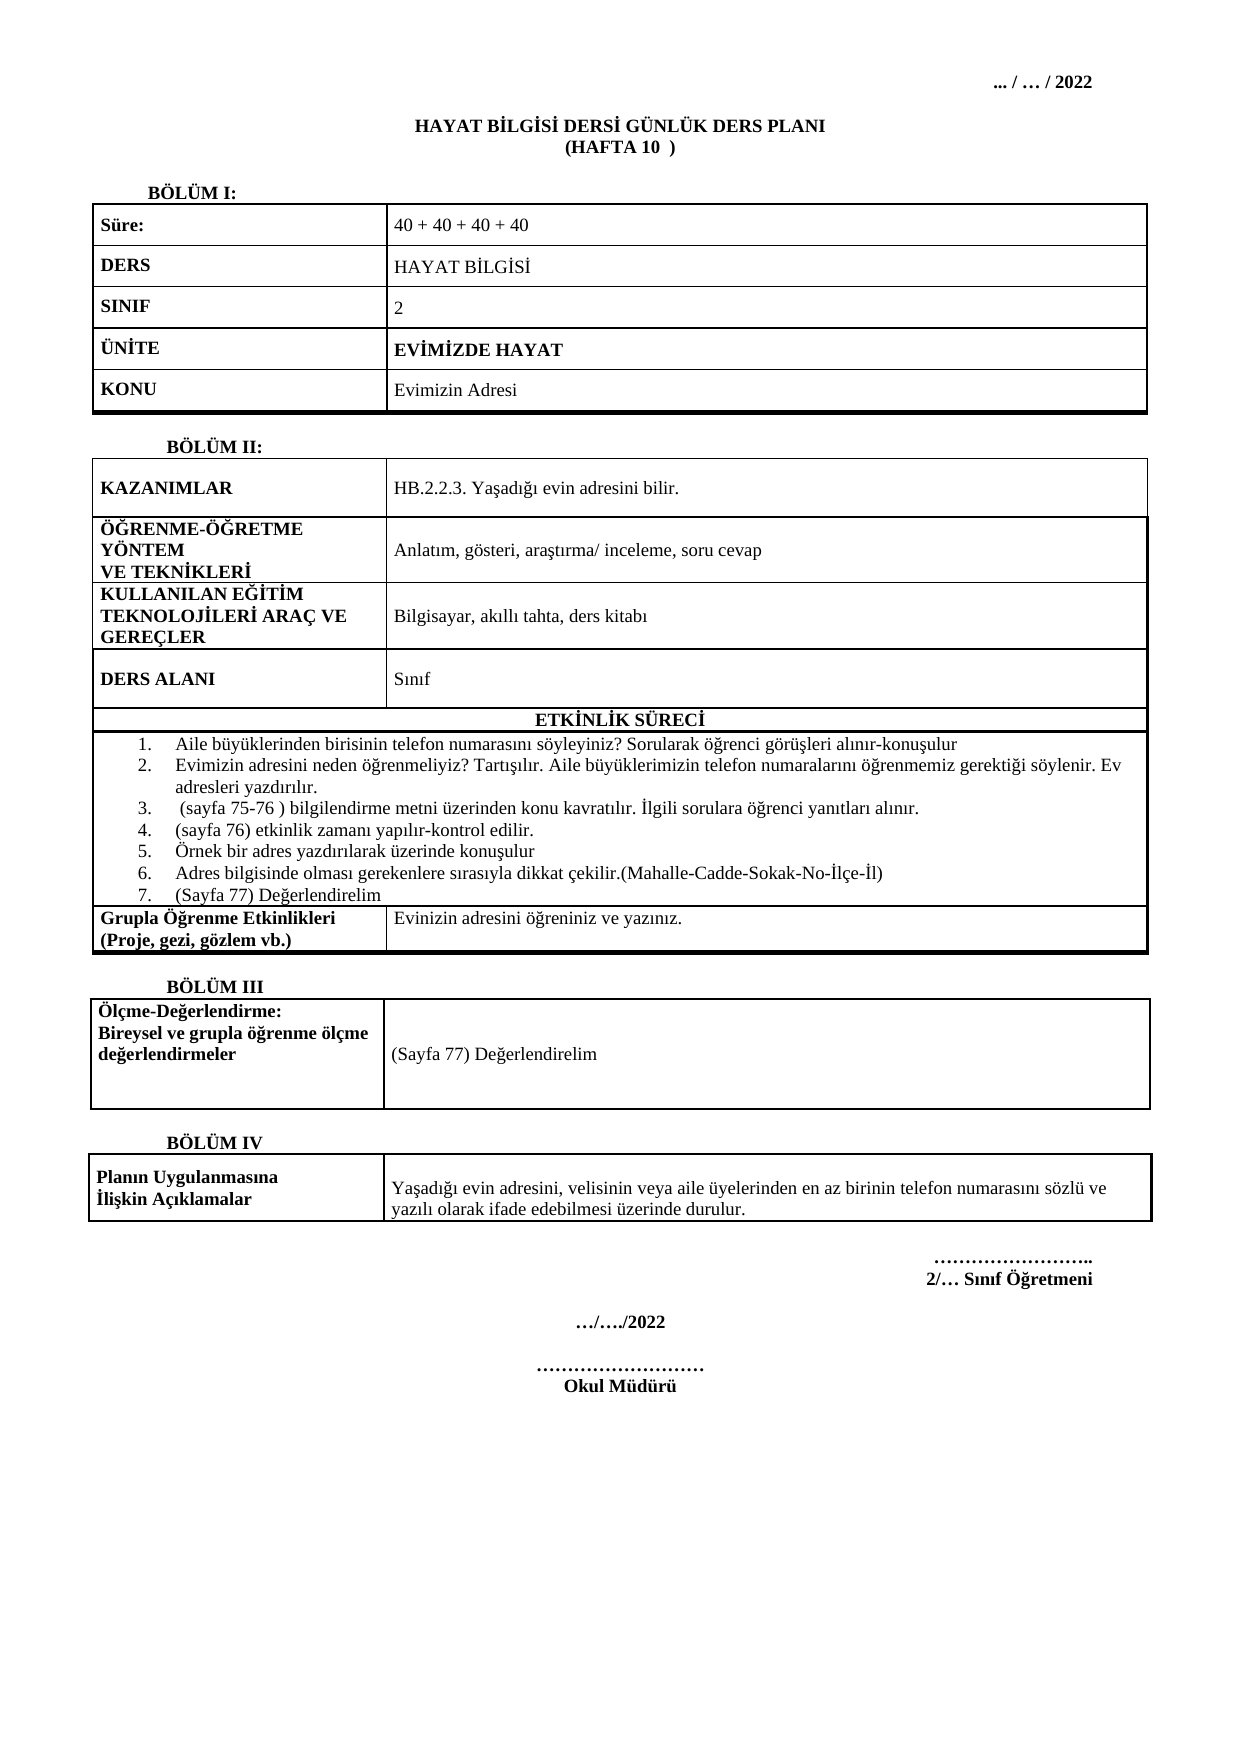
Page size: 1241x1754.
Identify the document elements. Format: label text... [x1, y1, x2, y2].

text …………………….. [148, 1246, 1092, 1268]
table_cell Bilgisayar, akıllı tahta, ders kitabı [387, 583, 1146, 648]
table_cell KONU [94, 370, 386, 410]
table_cell HAYAT BİLGİSİ [388, 246, 1146, 286]
table_cell ÜNİTE [94, 329, 386, 369]
table_cell Sınıf [387, 650, 1146, 707]
table_header Süre: [94, 205, 386, 244]
text BÖLÜM I: [148, 182, 1092, 203]
subtitle BÖLÜM IV [148, 1132, 1092, 1153]
table_header HB.2.2.3. Yaşadığı evin adresini bilir. [387, 459, 1147, 516]
text (HAFTA 10 ) [148, 136, 1092, 158]
table_cell DERS ALANI [94, 650, 386, 707]
text 2/… Sınıf Öğretmeni [148, 1268, 1092, 1289]
text Okul Müdürü [148, 1375, 1092, 1397]
subtitle BÖLÜM III [148, 976, 1092, 998]
table_cell Anlatım, gösteri, araştırma/ inceleme, soru cevap [387, 518, 1146, 582]
table_cell SINIF [94, 287, 386, 327]
table_cell ÖĞRENME-ÖĞRETME YÖNTEM VE TEKNİKLERİ [93, 518, 386, 582]
table_header KAZANIMLAR [93, 459, 386, 516]
text BÖLÜM II: [148, 436, 1092, 458]
text ... / … / 2022 [148, 71, 1092, 93]
table_cell DERS [94, 246, 386, 286]
table_header (Sayfa 77) Değerlendirelim [385, 1000, 1149, 1108]
table_cell Grupla Öğrenme Etkinlikleri (Proje, gezi, gözlem vb.) [94, 907, 386, 950]
table_cell Evinizin adresini öğreniniz ve yazınız. [387, 907, 1146, 950]
text HAYAT BİLGİSİ DERSİ GÜNLÜK DERS PLANI [148, 114, 1092, 136]
text ……………………… [148, 1354, 1092, 1375]
table_header 40 + 40 + 40 + 40 [388, 205, 1146, 244]
table_header Ölçme-Değerlendirme: Bireysel ve grupla öğrenme ölçme değerlendirmeler [92, 1000, 383, 1108]
table_cell Evimizin Adresi [388, 370, 1146, 410]
table_header Yaşadığı evin adresini, velisinin veya aile üyelerinden en az birinin telefon numarasını sözlü ve yazılı olarak ifade edebilmesi üzerinde durulur. [385, 1155, 1150, 1220]
table_cell EVİMİZDE HAYAT [388, 329, 1146, 369]
table_cell KULLANILAN EĞİTİM TEKNOLOJİLERİ ARAÇ VE GEREÇLER [93, 583, 386, 648]
table_cell Aile büyüklerinden birisinin telefon numarasını söyleyiniz? Sorularak öğrenci görüşleri alınır-konuşulur Evimizin adresini neden öğrenmeliyiz? Tartışılır. Aile büyüklerimizin telefon numaralarını öğrenmemiz gerektiği söylenir. Ev adresleri yazdırılır. (sayfa 75-76 ) bilgilendirme metni üzerinden konu kavratılır. İlgili sorulara öğrenci yanıtları alınır. (sayfa 76) etkinlik zamanı yapılır-kontrol edilir. Örnek bir adres yazdırılarak üzerinde konuşulur Adres bilgisinde olması gerekenlere sırasıyla dikkat çekilir.(Mahalle-Cadde-Sokak-No-İlçe-İl) (Sayfa 77) Değerlendirelim [94, 733, 1146, 905]
table_header Planın Uygulanmasına İlişkin Açıklamalar [90, 1155, 383, 1220]
table_cell ETKİNLİK SÜRECİ [94, 709, 1146, 730]
table_cell 2 [388, 287, 1146, 327]
text …/…./2022 [148, 1311, 1092, 1332]
